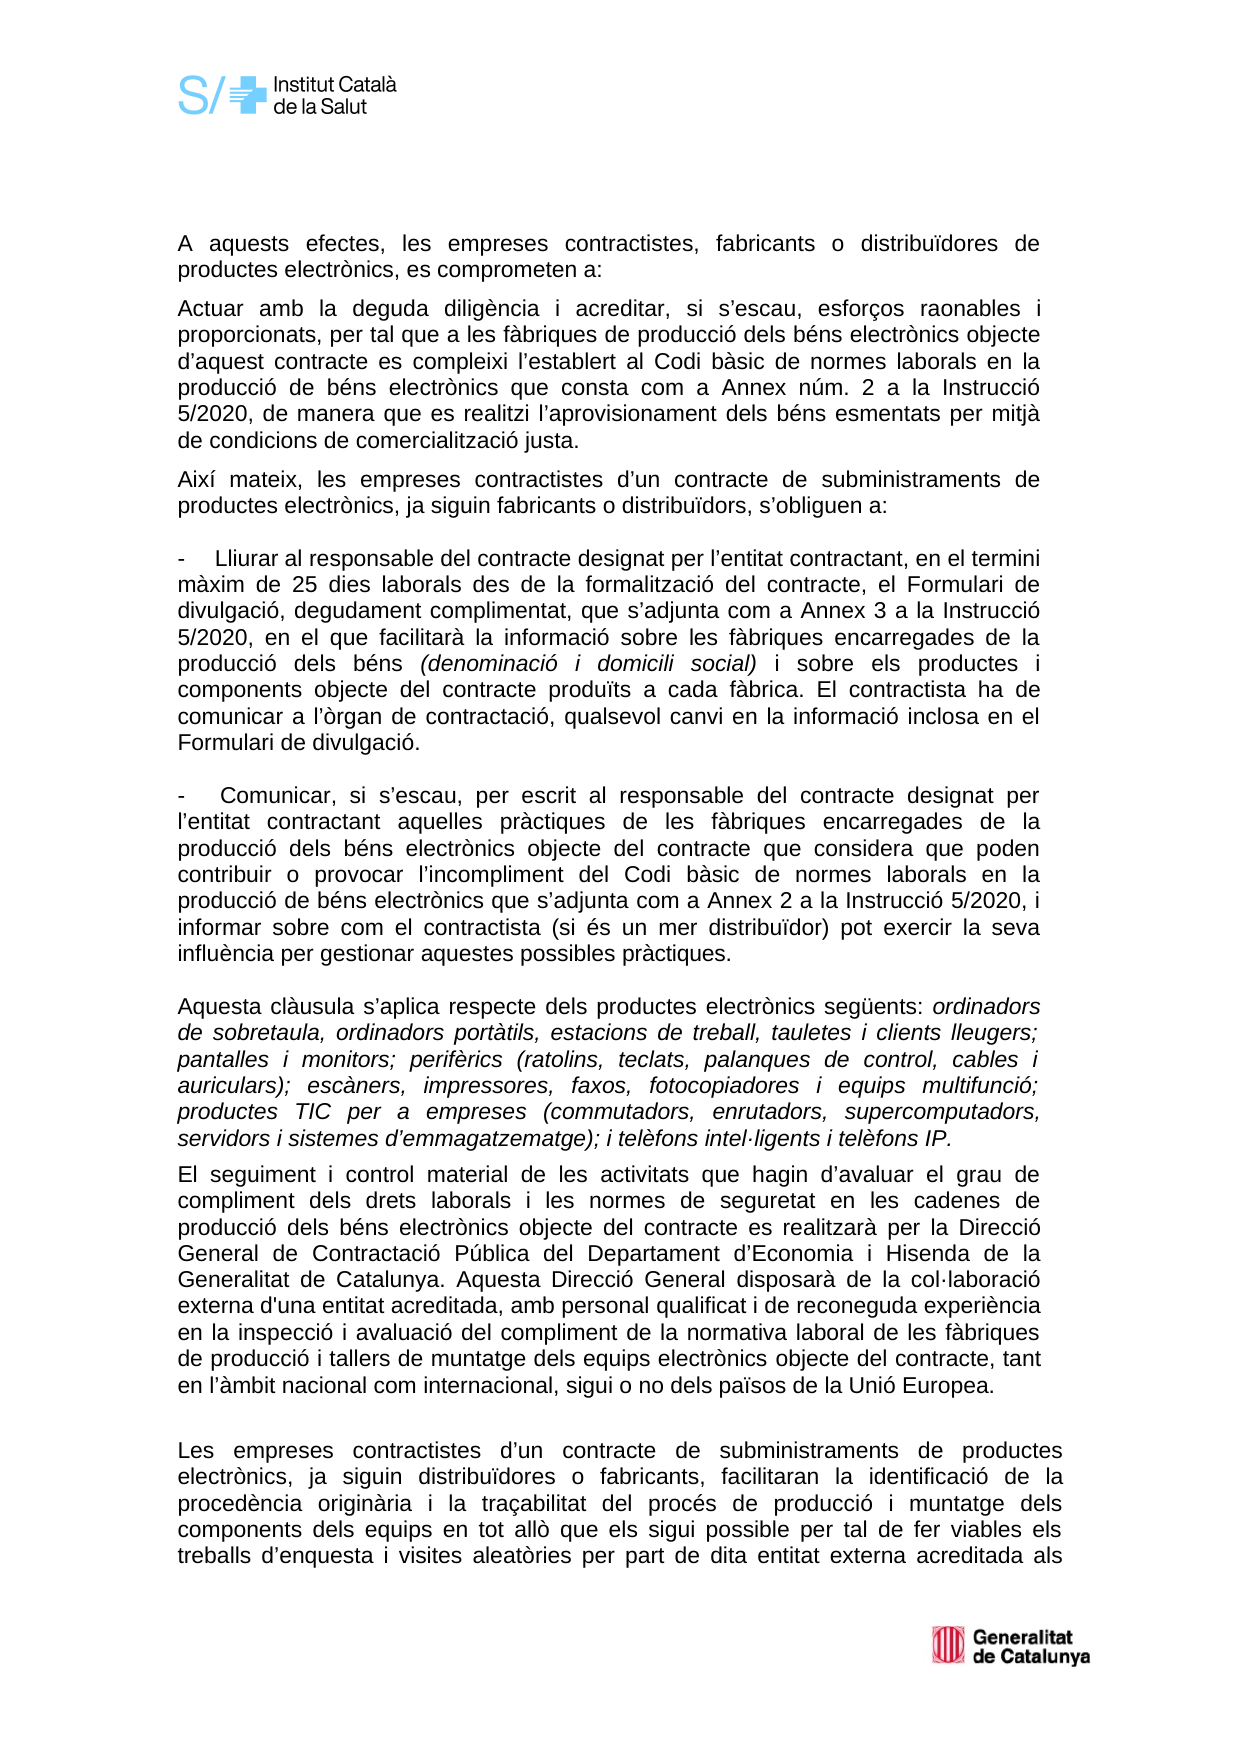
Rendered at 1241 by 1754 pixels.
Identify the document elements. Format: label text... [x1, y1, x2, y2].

list Així mateix, les empreses contractistes d’un contracte de subministraments de productes electrònics, ja siguin fabricants o distribuïdors, s’obliguen a: [177, 466, 1041, 518]
list Aquesta clàusula s’aplica respecte dels productes electrònics següents: ordinadors de sobretaula, ordinadors portàtils, estacions de treball, tauletes i clients lleugers; pantalles i monitors; perifèrics (ratolins, teclats, palanques de control, cables i auriculars); escàners, impressores, faxos, fotocopiadores i equips multifunció; productes TIC per a empreses (commutadors, enrutadors, supercomputadors, servidors i sistemes d’emmagatzematge); i telèfons intel·ligents i telèfons IP. [177, 993, 1041, 1151]
list Lliurar al responsable del contracte designat per l’entitat contractant, en el termini màxim de 25 dies laborals des de la formalització del contracte, el Formulari de divulgació, degudament complimentat, que s’adjunta com a Annex 3 a la Instrucció 5/2020, en el que facilitarà la informació sobre les fàbriques encarregades de la producció dels béns (denominació i domicili social) i sobre els productes i components objecte del contracte produïts a cada fàbrica. El contractista ha de comunicar a l’òrgan de contractació, qualsevol canvi en la informació inclosa en el Formulari de divulgació. [177, 545, 1041, 756]
text A aquests efectes, les empreses contractistes, fabricants o distribuïdores de productes electrònics, es comprometen a: [177, 230, 1041, 282]
picture [177, 73, 399, 118]
picture [893, 1619, 1129, 1672]
list El seguiment i control material de les activitats que hagin d’avaluar el grau de compliment dels drets laborals i les normes de seguretat en les cadenes de producció dels béns electrònics objecte del contracte es realitzarà per la Direcció General de Contractació Pública del Departament d’Economia i Hisenda de la Generalitat de Catalunya. Aquesta Direcció General disposarà de la col·laboració externa d'una entitat acreditada, amb personal qualificat i de reconeguda experiència en la inspecció i avaluació del compliment de la normativa laboral de les fàbriques de producció i tallers de muntatge dels equips electrònics objecte del contracte, tant en l’àmbit nacional com internacional, sigui o no dels països de la Unió Europea. [177, 1161, 1041, 1398]
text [177, 1437, 1063, 1569]
text Actuar amb la deguda diligència i acreditar, si s’escau, esforços raonables i proporcionats, per tal que a les fàbriques de producció dels béns electrònics objecte d’aquest contracte es compleixi l’establert al Codi bàsic de normes laborals en la producció de béns electrònics que consta com a Annex núm. 2 a la Instrucció 5/2020, de manera que es realitzi l’aprovisionament dels béns esmentats per mitjà de condicions de comercialització justa. [177, 295, 1041, 453]
list Comunicar, si s’escau, per escrit al responsable del contracte designat per l’entitat contractant aquelles pràctiques de les fàbriques encarregades de la producció dels béns electrònics objecte del contracte que considera que poden contribuir o provocar l’incompliment del Codi bàsic de normes laborals en la producció de béns electrònics que s’adjunta com a Annex 2 a la Instrucció 5/2020, i informar sobre com el contractista (si és un mer distribuïdor) pot exercir la seva influència per gestionar aquestes possibles pràctiques. [177, 782, 1041, 966]
